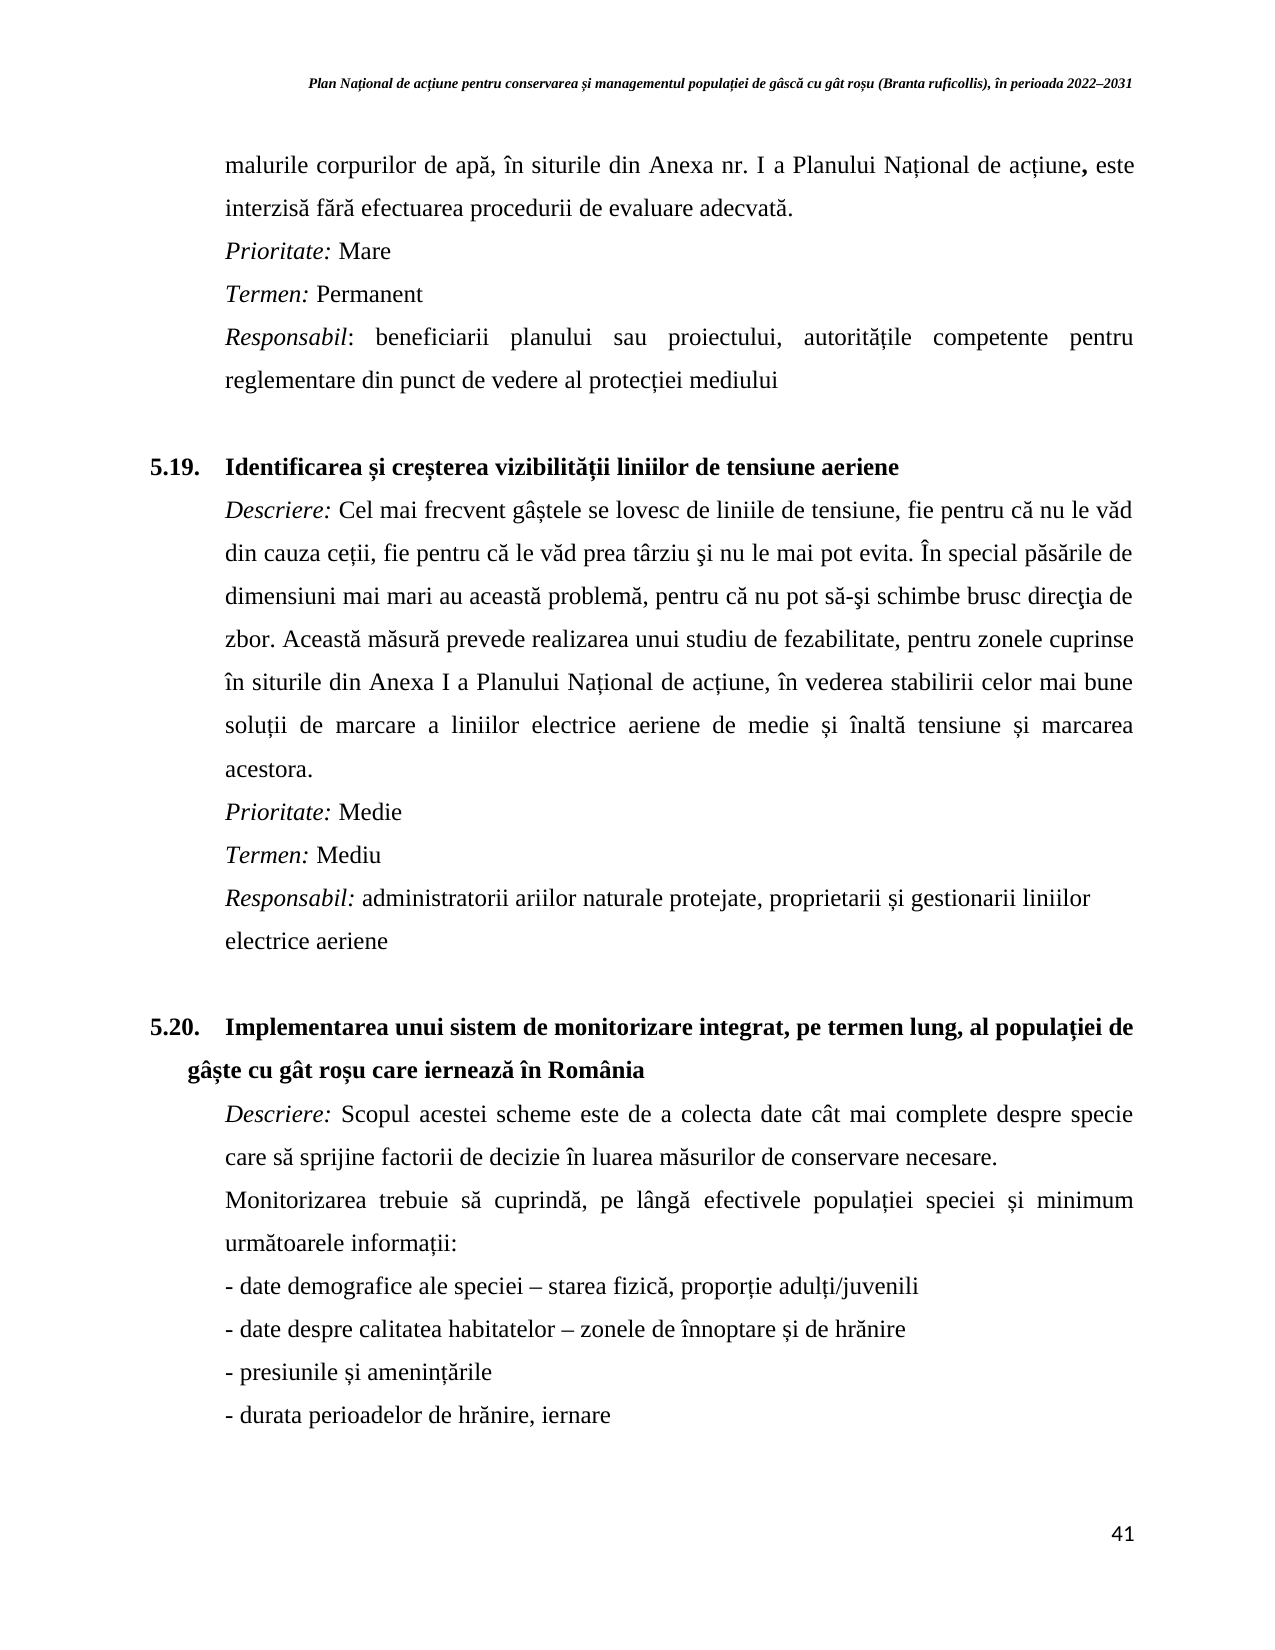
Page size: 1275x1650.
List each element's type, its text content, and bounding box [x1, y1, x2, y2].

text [225, 150, 1134, 222]
text Termen: Permanent [225, 279, 1134, 308]
text - date despre calitatea habitatelor – zonele de înnoptare și de hrănire [225, 1314, 1134, 1343]
text Termen: Mediu [225, 840, 1134, 869]
text Responsabil: beneficiarii planului sau proiectului, autoritățile competente pentru reglementare din punct de vedere al protecției mediului [225, 322, 1134, 394]
list Identificarea și creșterea vizibilității liniilor de tensiune aeriene [150, 452, 1134, 481]
text - presiunile și amenințările [225, 1357, 1134, 1386]
text Descriere: Cel mai frecvent gâștele se lovesc de liniile de tensiune, fie pentru că nu le văd din cauza ceții, fie pentru că le văd prea târziu şi nu le mai pot evita. În special păsările de dimensiuni mai mari au această problemă, pentru că nu pot să-şi schimbe brusc direcţia de zbor. Această măsură prevede realizarea unui studiu de fezabilitate, pentru zonele cuprinse în siturile din Anexa I a Planului Național de acțiune, în vederea stabilirii celor mai bune soluții de marcare a liniilor electrice aeriene de medie și înaltă tensiune și marcarea acestora. [225, 495, 1134, 782]
text Descriere: Scopul acestei scheme este de a colecta date cât mai complete despre specie care să sprijine factorii de decizie în luarea măsurilor de conservare necesare. [225, 1099, 1134, 1171]
text Prioritate: Medie [225, 797, 1134, 826]
text Responsabil: administratorii ariilor naturale protejate, proprietarii și gestionarii liniilor electrice aeriene [225, 883, 1134, 955]
text - date demografice ale speciei – starea fizică, proporție adulți/juvenili [225, 1271, 1134, 1300]
text Prioritate: Mare [225, 236, 1134, 265]
text - durata perioadelor de hrănire, iernare [225, 1401, 1134, 1429]
text Monitorizarea trebuie să cuprindă, pe lângă efectivele populației speciei și minimum următoarele informații: [225, 1185, 1134, 1257]
list Implementarea unui sistem de monitorizare integrat, pe termen lung, al populației de gâște cu gât roșu care iernează în România [150, 1012, 1134, 1084]
